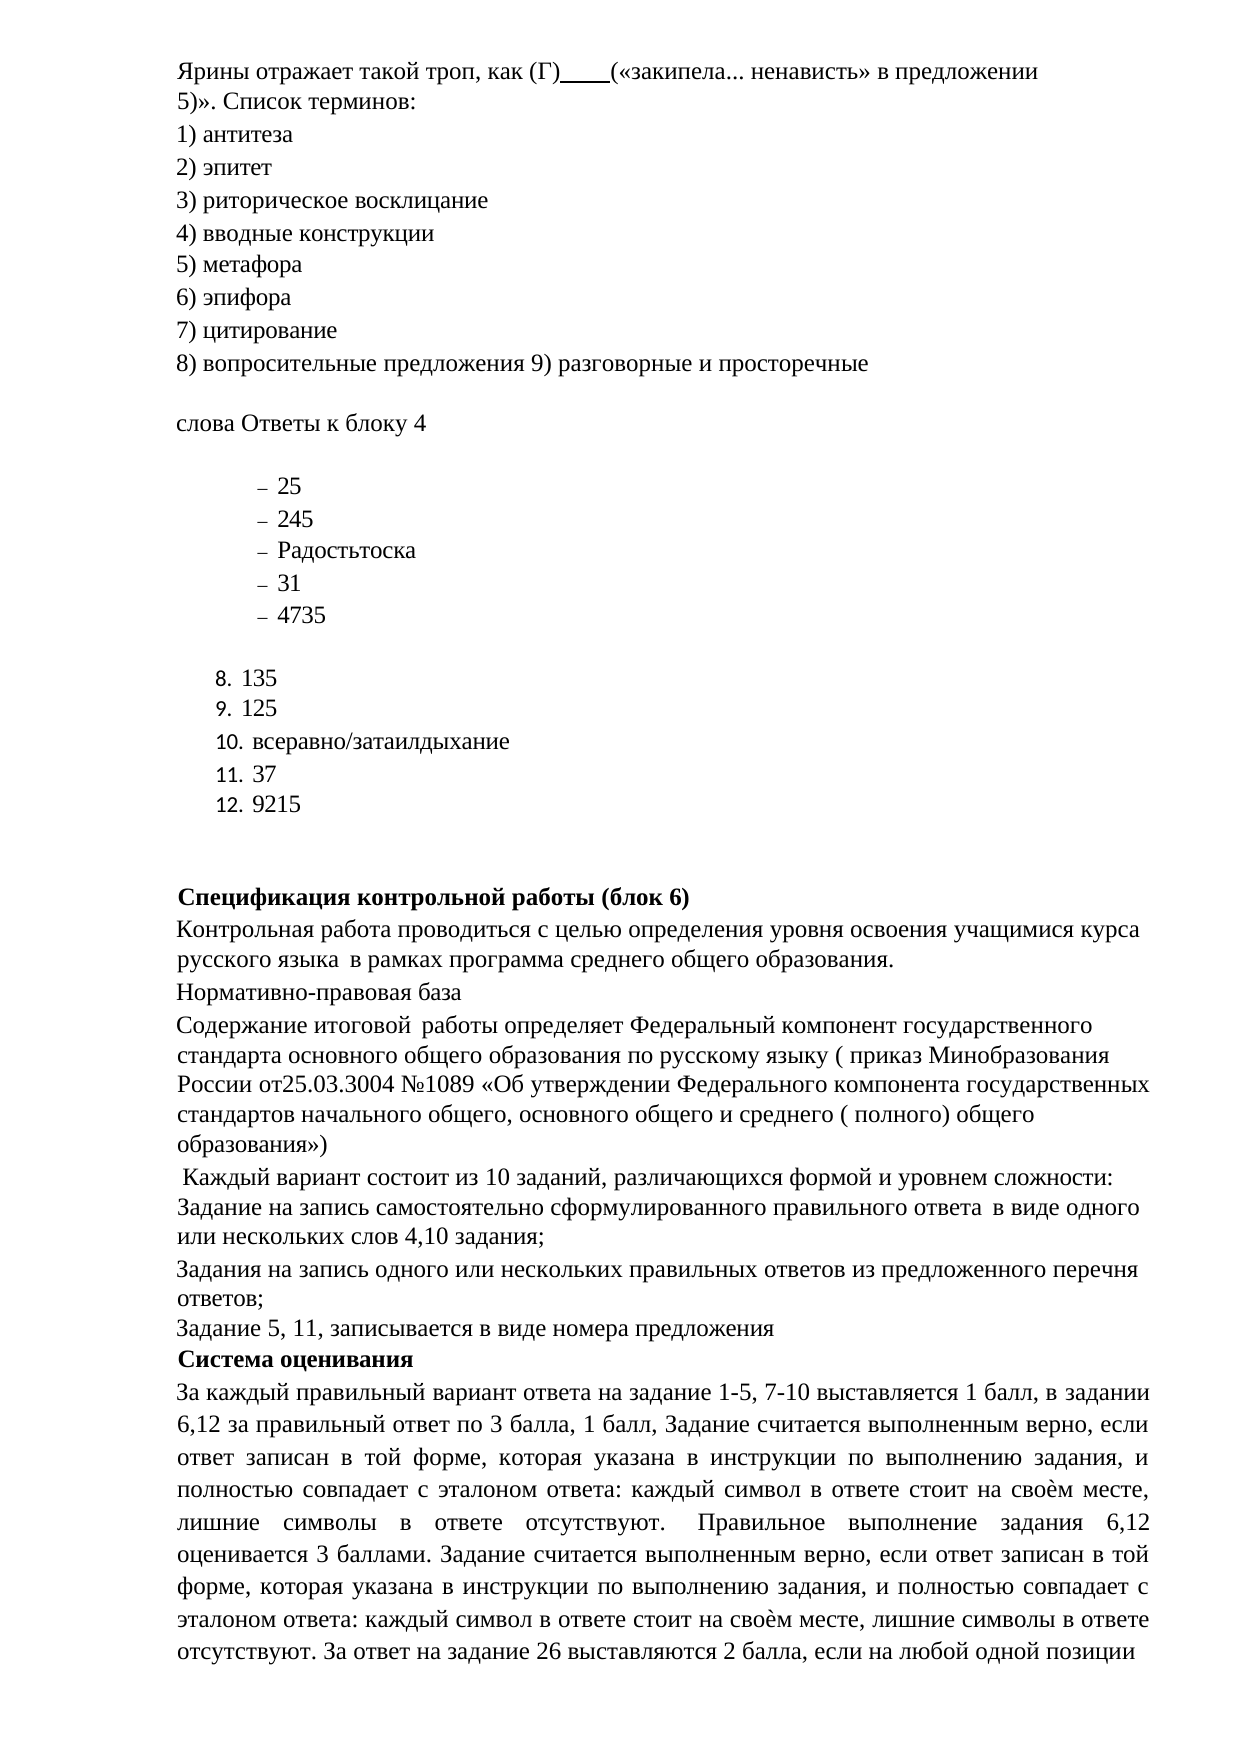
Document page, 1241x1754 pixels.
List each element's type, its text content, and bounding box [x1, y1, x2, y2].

list всеравно/затаилдыхание [215, 726, 1196, 755]
text России от25.03.3004 №1089 «Об утверждении Федерального компонента государственных стандартов начального общего, основного общего и среднего ( полного) общего [177, 1069, 1172, 1128]
list вводные конструкции [176, 218, 1196, 247]
text Нормативно-правовая база [176, 977, 1196, 1006]
list метафора [176, 249, 1196, 278]
text Система оценивания [177, 1344, 1196, 1373]
text За каждый правильный вариант ответа на задание 1-5, 7-10 выставляется 1 балл, в задании 6,12 за правильный ответ по 3 балла, 1 балл, Задание считается выполненным верно, если ответ записан в той форме, которая указана в инструкции по выполнению задания, и полностью совпадает с эталоном ответа: каждый символ в ответе стоит на своѐм месте, лишние символы в ответе отсутствуют. Правильное выполнение задания 6,12 оценивается 3 баллами. Задание считается выполненным верно, если ответ записан в той форме, которая указана в инструкции по выполнению задания, и полностью совпадает с эталоном ответа: каждый символ в ответе стоит на своѐм месте, лишние символы в ответе отсутствуют. За ответ на задание 26 выставляются 2 балла, если на любой одной позиции [176, 1377, 1150, 1665]
text Каждый вариант состоит из 10 заданий, различающихся формой и уровнем сложности: [182, 1162, 1196, 1191]
list 37 [215, 759, 1196, 788]
text – 25 [257, 471, 1196, 500]
text образования») [177, 1129, 1196, 1158]
list 4735 [257, 601, 1196, 629]
text Задания на запись одного или нескольких правильных ответов из предложенного перечня ответов; [176, 1254, 1172, 1312]
list 31 [257, 568, 1196, 597]
list риторическое восклицание [176, 185, 1196, 214]
list антитеза [176, 119, 1196, 148]
text Содержание итоговой работы определяет Федеральный компонент государственного стандарта основного общего образования по русскому языку ( приказ Минобразования [176, 1010, 1172, 1068]
text Задание 5, 11, записывается в виде номера предложения [176, 1313, 1196, 1342]
list 9215 [215, 789, 1196, 818]
text Спецификация контрольной работы (блок 6) [177, 882, 1196, 911]
text Контрольная работа проводиться с целью определения уровня освоения учащимися курса русского языка в рамках программа среднего общего образования. [176, 914, 1172, 973]
list эпитет [176, 152, 1196, 181]
list эпифора [176, 282, 1196, 311]
list цитирование [176, 315, 1196, 344]
text 9. 125 [215, 693, 1196, 722]
text 8. 135 [215, 663, 1196, 692]
list Радостьтоска [257, 535, 1196, 564]
list вопросительные предложения 9) разговорные и просторечные слова Ответы к блоку 4 [176, 348, 934, 437]
text Задание на запись самостоятельно сформулированного правильного ответа в виде одного или нескольких слов 4,10 задания; [177, 1192, 1172, 1250]
text Ярины отражает такой троп, как (Г) («закипела... ненависть» в предложении 5)». Список терминов: [177, 56, 1084, 115]
text – 245 [257, 504, 1196, 533]
